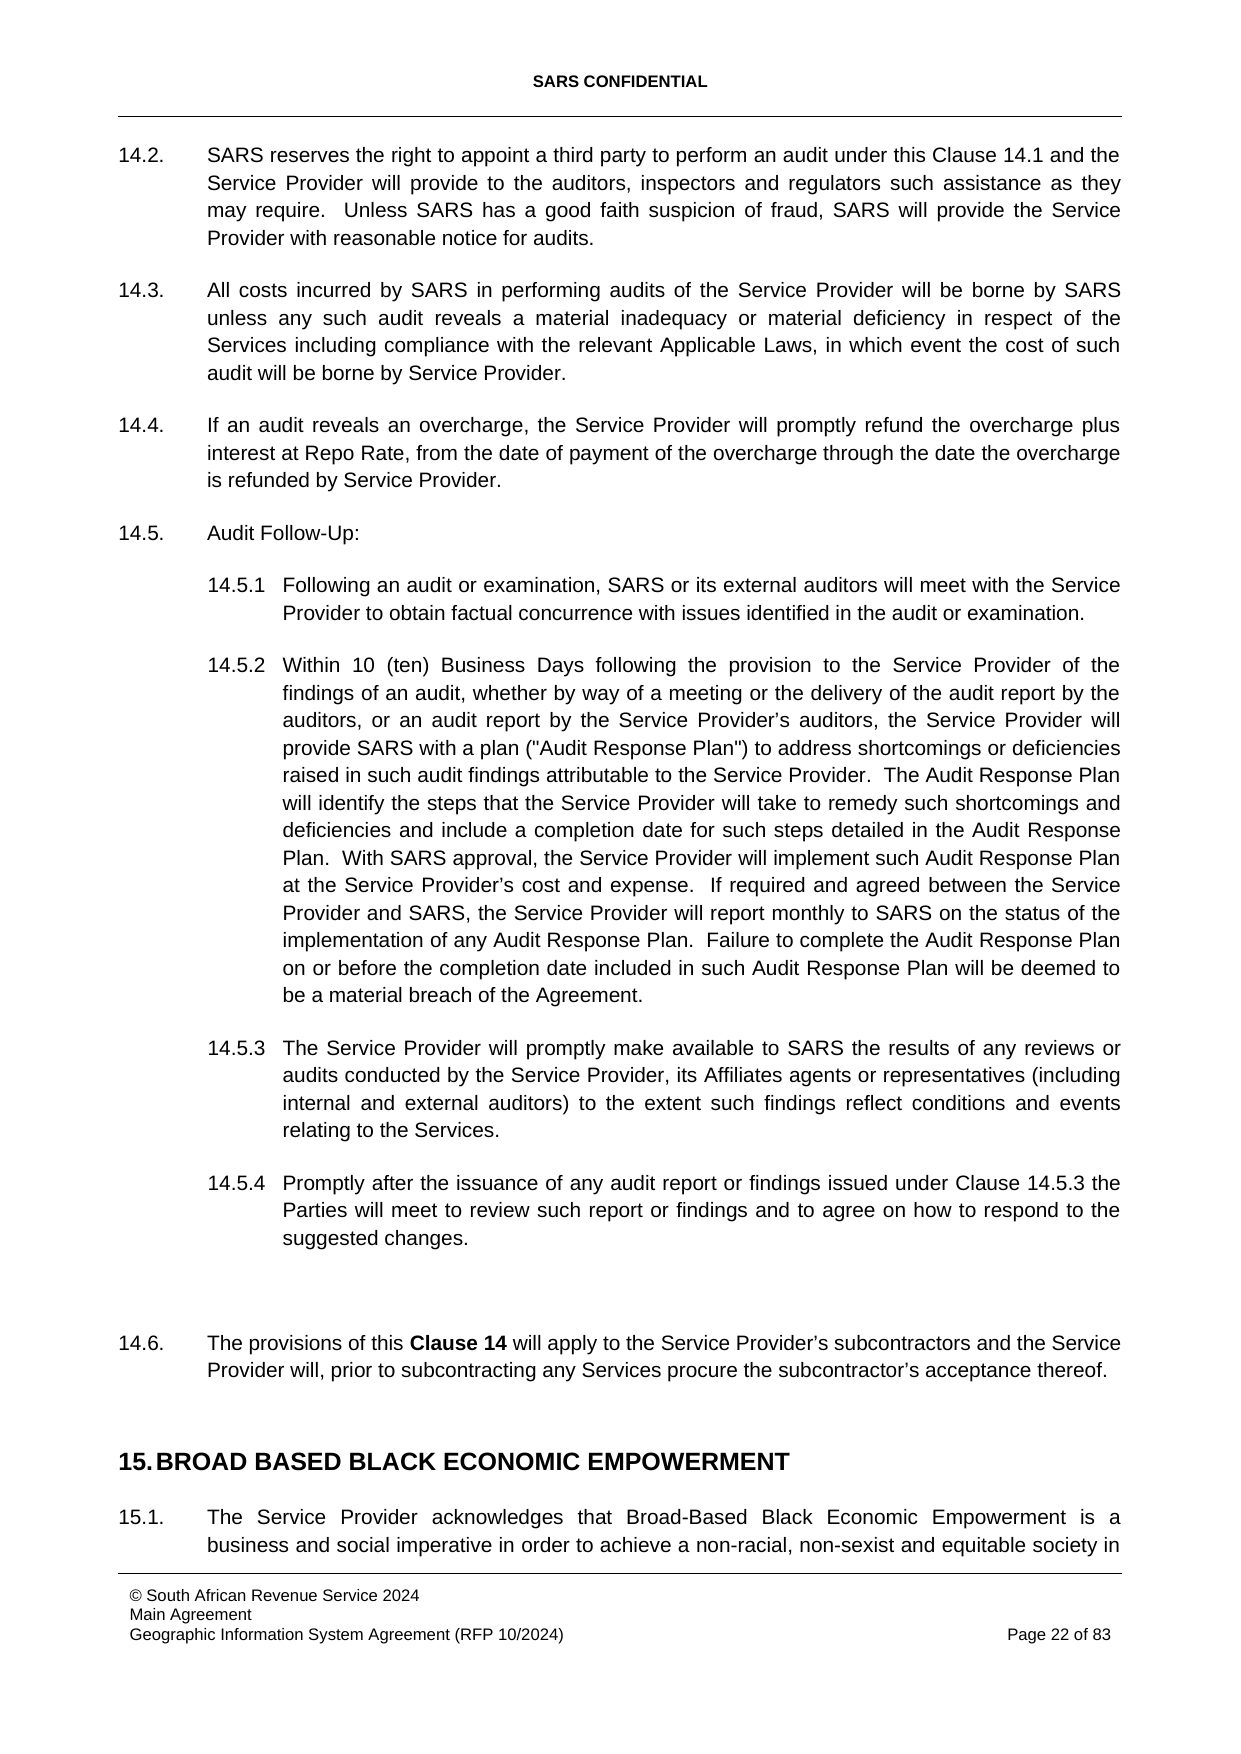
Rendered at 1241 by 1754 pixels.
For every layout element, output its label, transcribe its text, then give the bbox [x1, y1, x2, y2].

list Promptly after the issuance of any audit report or findings issued under Clause 14.5.3 the Parties will meet to review such report or findings and to agree on how to respond to the suggested changes. [207, 1171, 1122, 1249]
list Within 10 (ten) Business Days following the provision to the Service Provider of the findings of an audit, whether by way of a meeting or the delivery of the audit report by the auditors, or an audit report by the Service Provider’s auditors, the Service Provider will provide SARS with a plan ("Audit Response Plan") to address shortcomings or deficiencies raised in such audit findings attributable to the Service Provider. The Audit Response Plan will identify the steps that the Service Provider will take to remedy such shortcomings and deficiencies and include a completion date for such steps detailed in the Audit Response Plan. With SARS approval, the Service Provider will implement such Audit Response Plan at the Service Provider’s cost and expense. If required and agreed between the Service Provider and SARS, the Service Provider will report monthly to SARS on the status of the implementation of any Audit Response Plan. Failure to complete the Audit Response Plan on or before the completion date included in such Audit Response Plan will be deemed to be a material breach of the Agreement. [207, 653, 1122, 1007]
list The Service Provider will promptly make available to SARS the results of any reviews or audits conducted by the Service Provider, its Affiliates agents or representatives (including internal and external auditors) to the extent such findings reflect conditions and events relating to the Services. [207, 1036, 1122, 1142]
subtitle BROAD BASED BLACK ECONOMIC EMPOWERMENT [118, 1447, 1122, 1476]
text If an audit reveals an overcharge, the Service Provider will promptly refund the overcharge plus interest at Repo Rate, from the date of payment of the overcharge through the date the overcharge is refunded by Service Provider. [118, 413, 1122, 492]
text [118, 1505, 1122, 1557]
text Audit Follow-Up: [118, 521, 1122, 544]
text All costs incurred by SARS in performing audits of the Service Provider will be borne by SARS unless any such audit reveals a material inadequacy or material deficiency in respect of the Services including compliance with the relevant Applicable Laws, in which event the cost of such audit will be borne by Service Provider. [118, 278, 1122, 384]
text The provisions of this Clause 14 will apply to the Service Provider’s subcontractors and the Service Provider will, prior to subcontracting any Services procure the subcontractor’s acceptance thereof. [118, 1331, 1122, 1382]
list Following an audit or examination, SARS or its external auditors will meet with the Service Provider to obtain factual concurrence with issues identified in the audit or examination. [207, 573, 1122, 624]
text SARS reserves the right to appoint a third party to perform an audit under this Clause 14.1 and the Service Provider will provide to the auditors, inspectors and regulators such assistance as they may require. Unless SARS has a good faith suspicion of fraud, SARS will provide the Service Provider with reasonable notice for audits. [118, 143, 1122, 249]
